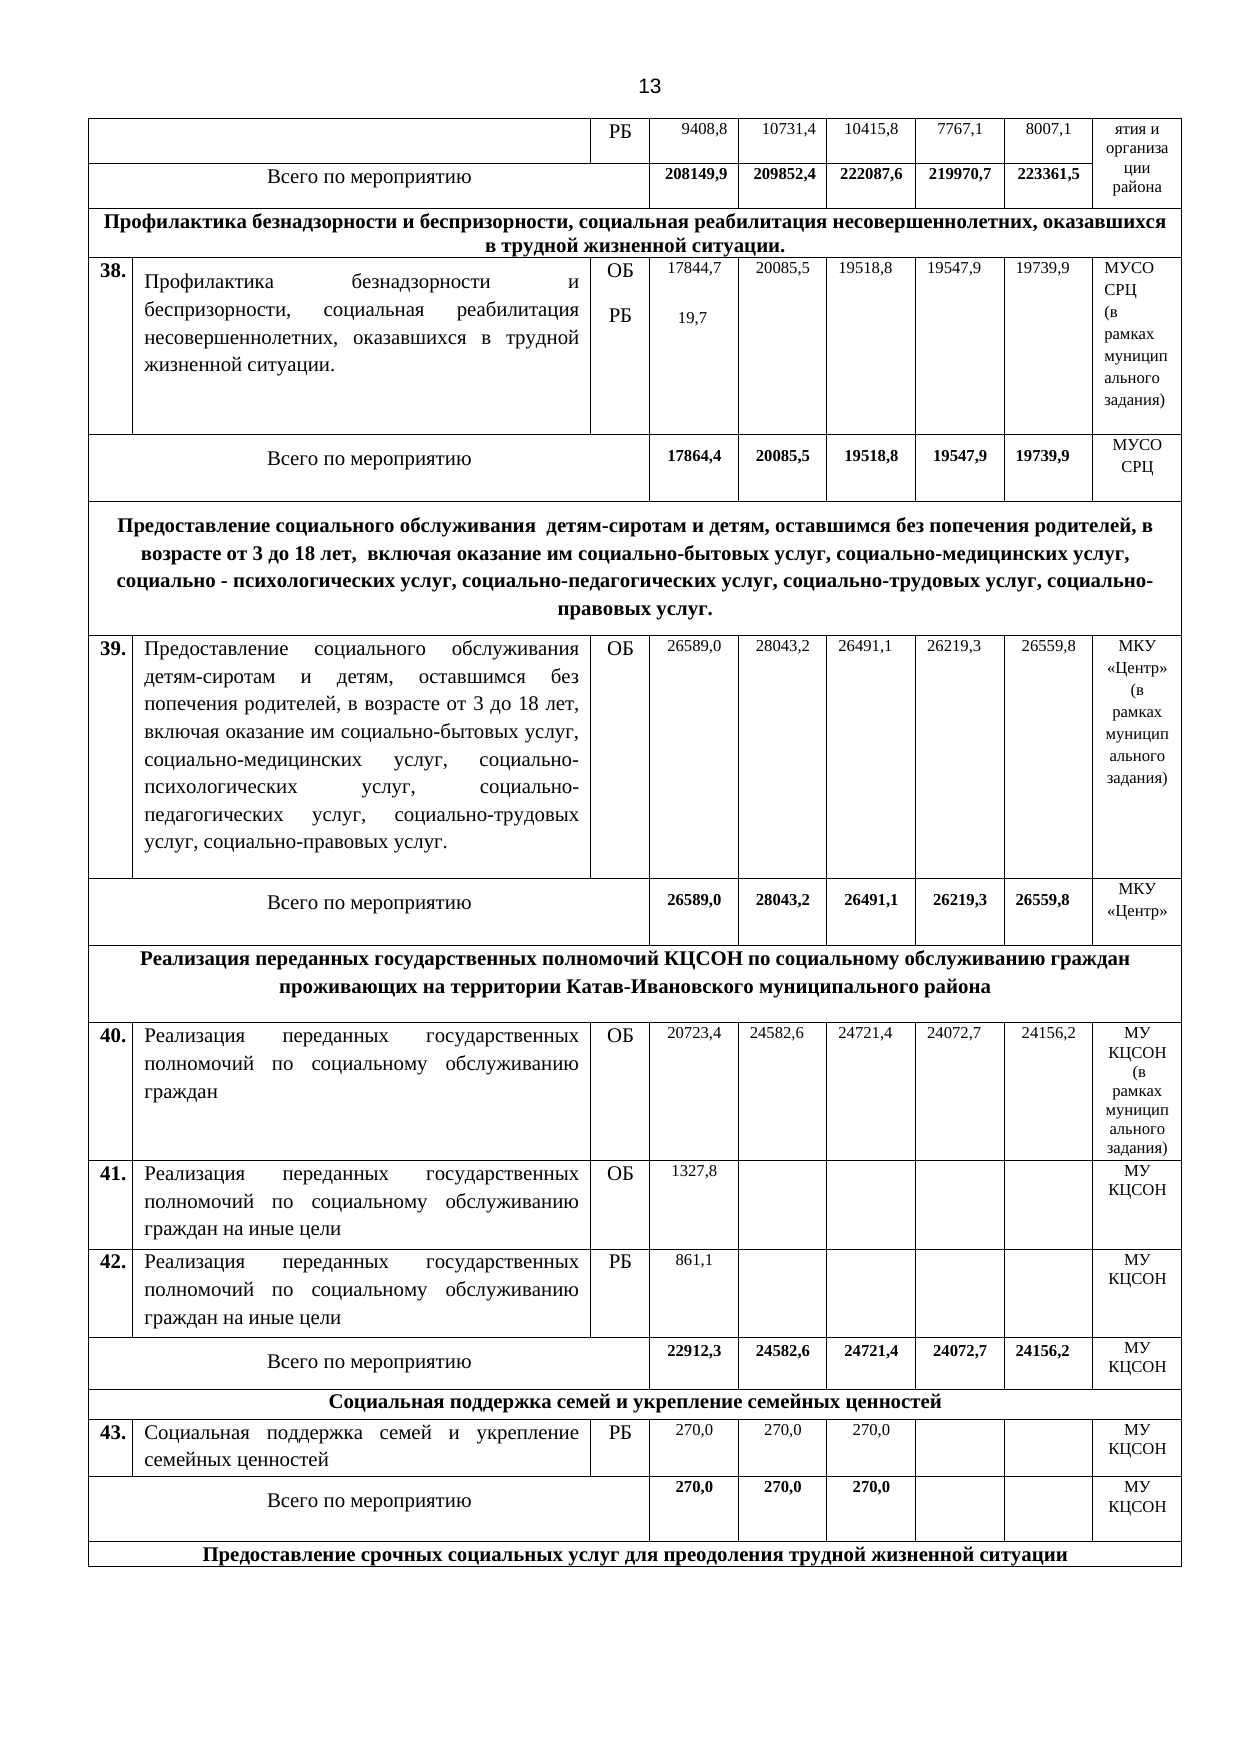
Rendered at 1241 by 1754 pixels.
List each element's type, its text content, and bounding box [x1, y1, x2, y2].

table_cell 1327,8 [650, 1161, 738, 1248]
table_cell 26219,3 [916, 879, 1004, 945]
table_cell Всего по мероприятию [89, 879, 649, 945]
table_cell МКУ «Центр» [1093, 879, 1181, 945]
table_cell [89, 636, 132, 878]
table_cell [89, 1250, 132, 1337]
table_cell Предоставление срочных социальных услуг для преодоления трудной жизненной ситуации [89, 1542, 1181, 1566]
table_cell 19518,8 [827, 435, 915, 501]
table_cell МУСО СРЦ (в рамках муниципального задания) [1093, 258, 1181, 434]
table_cell Реализация переданных государственных полномочий КЦСОН по социальному обслуживанию граждан проживающих на территории Катав-Ивановского муниципального района [89, 946, 1181, 1022]
table_cell МУ КЦСОН [1093, 1477, 1181, 1541]
table_cell 19547,9 [916, 435, 1004, 501]
table_cell 17844,7 19,7 [650, 258, 738, 434]
table_cell 270,0 [827, 1477, 915, 1541]
table_cell ОБ РБ [591, 258, 649, 434]
table_cell 26559,8 [1005, 636, 1092, 878]
table_cell МУСО СРЦ [1093, 435, 1181, 501]
table_cell 270,0 [827, 1420, 915, 1476]
table_cell МУ КЦСОН [1093, 1338, 1181, 1388]
table_cell 24156,2 [1005, 1338, 1092, 1388]
table_cell Профилактика безнадзорности и беспризорности, социальная реабилитация несовершеннолетних, оказавшихся в трудной жизненной ситуации. [89, 209, 1181, 257]
table_cell Всего по мероприятию [89, 164, 649, 208]
table_cell [916, 1477, 1004, 1541]
table_cell Реализация переданных государственных полномочий по социальному обслуживанию граждан на иные цели [133, 1250, 590, 1337]
table_cell 26589,0 [650, 636, 738, 878]
table_cell ОБ [591, 1161, 649, 1248]
table_cell 19739,9 [1005, 258, 1092, 434]
table_cell 24072,7 [916, 1023, 1004, 1160]
table_cell 20723,4 [650, 1023, 738, 1160]
table_cell МКУ «Центр» (в рамках муниципального задания) [1093, 636, 1181, 878]
table_cell 24721,4 [827, 1023, 915, 1160]
table_cell 19518,8 [827, 258, 915, 434]
table_cell Профилактика безнадзорности и беспризорности, социальная реабилитация несовершеннолетних, оказавшихся в трудной жизненной ситуации. [133, 258, 590, 434]
table_cell [827, 1250, 915, 1337]
table_cell [1005, 1477, 1092, 1541]
table_cell [1005, 1420, 1092, 1476]
table_cell МУ КЦСОН [1093, 1161, 1181, 1248]
table_cell 20085,5 [739, 435, 826, 501]
table_cell 20085,5 [739, 258, 826, 434]
table_cell 8007,1 [1005, 119, 1092, 163]
table_cell [89, 1023, 132, 1160]
table_cell 28043,2 [739, 879, 826, 945]
table_cell МУ КЦСОН (в рамках муниципального задания) [1093, 1023, 1181, 1160]
table_cell 26559,8 [1005, 879, 1092, 945]
table_cell 28043,2 [739, 636, 826, 878]
table_cell Социальная поддержка семей и укрепление семейных ценностей [133, 1420, 590, 1476]
table_cell 223361,5 [1005, 164, 1092, 208]
table_cell 270,0 [650, 1477, 738, 1541]
table_cell 26491,1 [827, 636, 915, 878]
table_cell 26491,1 [827, 879, 915, 945]
table_cell ОБ [591, 636, 649, 878]
table_cell [89, 1420, 132, 1476]
table_cell 208149,9 [650, 164, 738, 208]
table_cell Предоставление социального обслуживания детям-сиротам и детям, оставшимся без попечения родителей, в возрасте от 3 до 18 лет, включая оказание им социально-бытовых услуг, социально-медицинских услуг, социально - психологических услуг, социально-педагогических услуг, социально-трудовых услуг, социально-правовых услуг. [89, 502, 1181, 635]
table_cell [1005, 1250, 1092, 1337]
table_cell МУ КЦСОН [1093, 1420, 1181, 1476]
table_cell [916, 1250, 1004, 1337]
table_cell 270,0 [650, 1420, 738, 1476]
table_cell Всего по мероприятию [89, 1338, 649, 1388]
table_cell [916, 1420, 1004, 1476]
table_cell 26589,0 [650, 879, 738, 945]
table_cell [739, 1161, 826, 1248]
table_cell 219970,7 [916, 164, 1004, 208]
table_cell Реализация переданных государственных полномочий по социальному обслуживанию граждан [133, 1023, 590, 1160]
table_cell 10415,8 [827, 119, 915, 163]
table_cell ОБ [591, 1023, 649, 1160]
table_cell РБ [591, 1420, 649, 1476]
table_cell 270,0 [739, 1420, 826, 1476]
table_cell 26219,3 [916, 636, 1004, 878]
table_cell 24721,4 [827, 1338, 915, 1388]
table_cell 10731,4 [739, 119, 826, 163]
table_cell 19547,9 [916, 258, 1004, 434]
table_cell [89, 258, 132, 434]
table_cell Социальная поддержка семей и укрепление семейных ценностей [89, 1390, 1181, 1419]
table_cell 22912,3 [650, 1338, 738, 1388]
table_cell [89, 1161, 132, 1248]
table_cell РБ [591, 119, 649, 163]
table_cell [827, 1161, 915, 1248]
table_cell 222087,6 [827, 164, 915, 208]
table_cell Всего по мероприятию [89, 435, 649, 501]
table_cell 19739,9 [1005, 435, 1092, 501]
table_cell 270,0 [739, 1477, 826, 1541]
table_cell Реализация переданных государственных полномочий по социальному обслуживанию граждан на иные цели [133, 1161, 590, 1248]
table_cell РБ [591, 1250, 649, 1337]
table_cell 861,1 [650, 1250, 738, 1337]
table_cell 24582,6 [739, 1023, 826, 1160]
table_cell Предоставление социального обслуживания детям-сиротам и детям, оставшимся без попечения родителей, в возрасте от 3 до 18 лет, включая оказание им социально-бытовых услуг, социально-медицинских услуг, социально- психологических услуг, социально-педагогических услуг, социально-трудовых услуг, социально-правовых услуг. [133, 636, 590, 878]
table_cell 9408,8 [650, 119, 738, 163]
table_cell 24156,2 [1005, 1023, 1092, 1160]
table_cell [916, 1161, 1004, 1248]
table_cell [1005, 1161, 1092, 1248]
table_cell 24072,7 [916, 1338, 1004, 1388]
table_cell МУ КЦСОН [1093, 1250, 1181, 1337]
table_cell 24582,6 [739, 1338, 826, 1388]
table_cell 17864,4 [650, 435, 738, 501]
table_cell [739, 1250, 826, 1337]
table_cell 7767,1 [916, 119, 1004, 163]
table_cell Всего по мероприятию [89, 1477, 649, 1541]
table_cell 209852,4 [739, 164, 826, 208]
